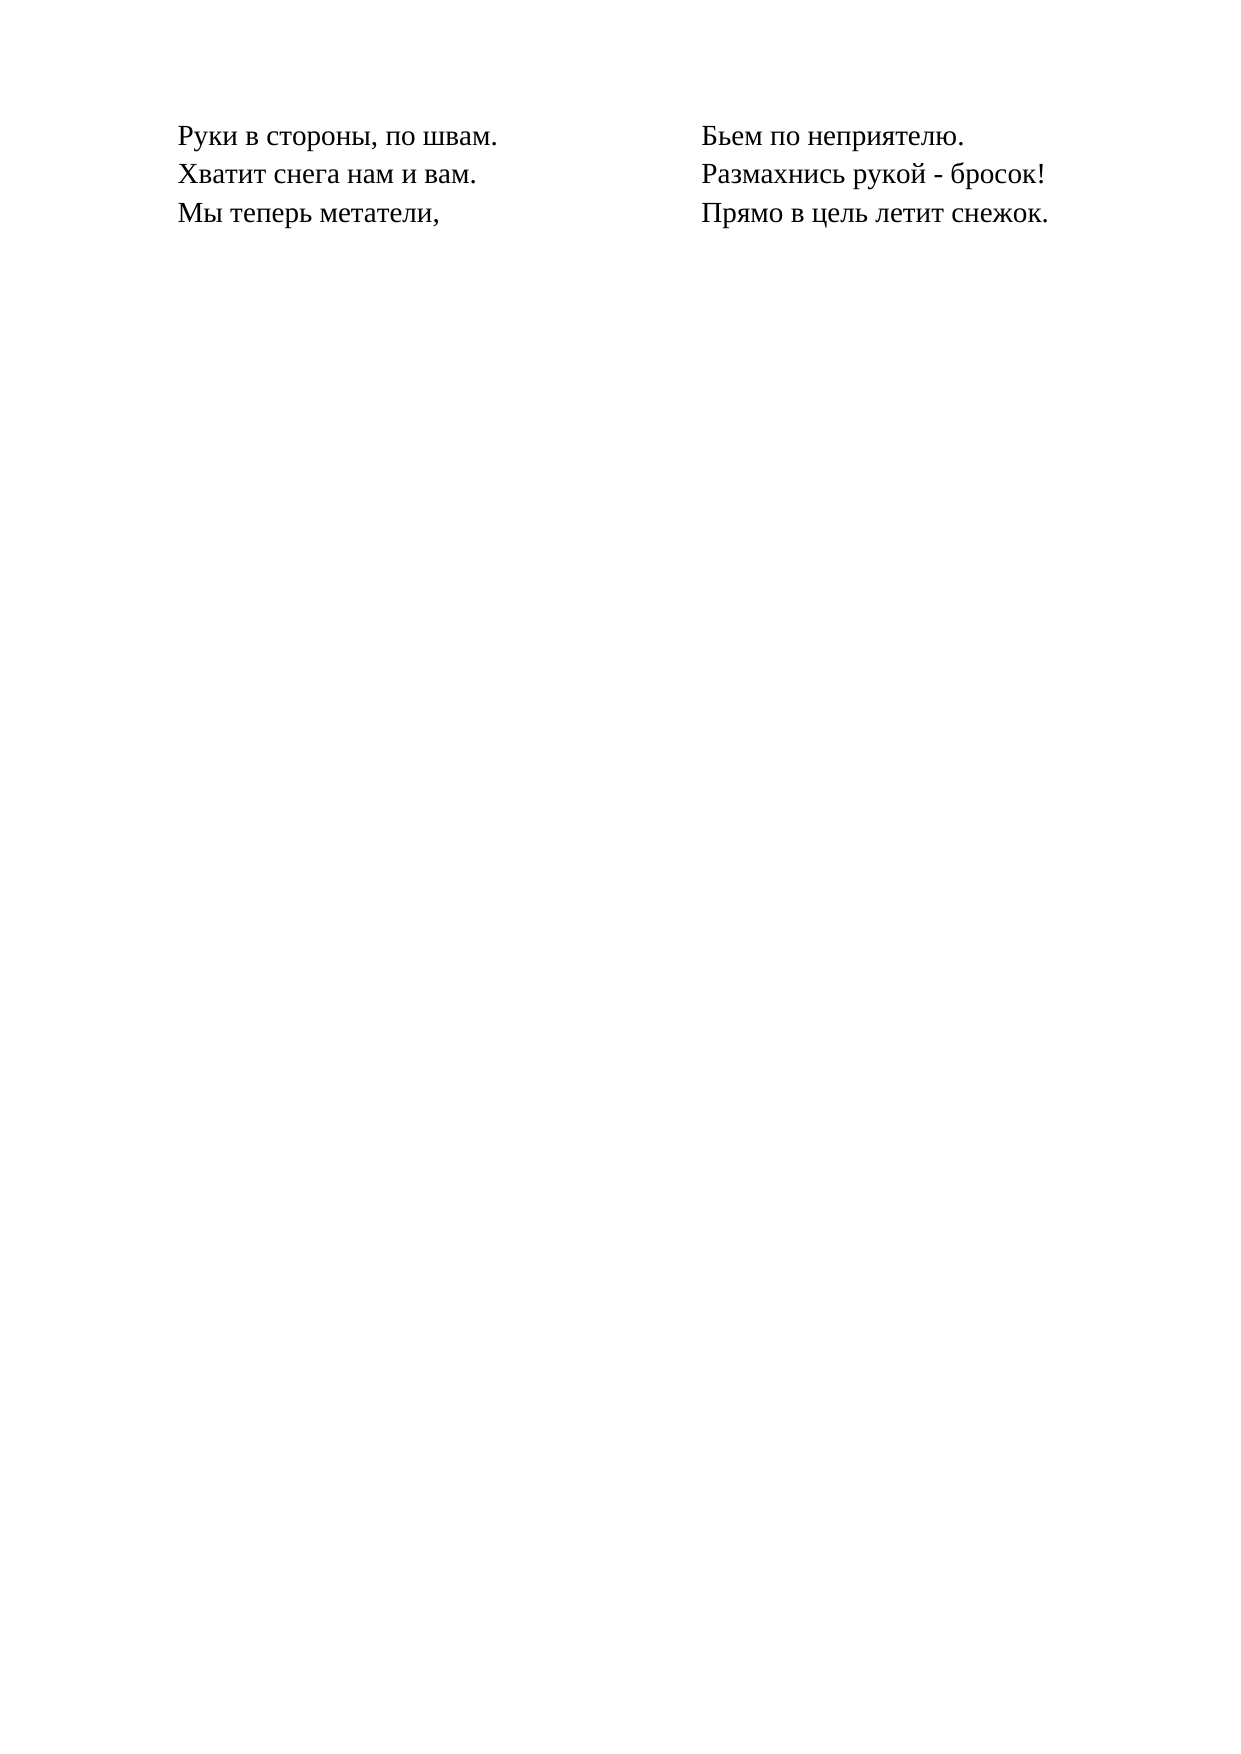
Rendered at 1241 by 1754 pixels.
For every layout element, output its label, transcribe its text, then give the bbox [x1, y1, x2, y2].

text Размахнись рукой - бросок! [701, 157, 1152, 190]
text Бьем по неприятелю. [701, 118, 1152, 152]
text Прямо в цель летит снежок. [701, 195, 1152, 229]
text Хватит снега нам и вам. [177, 157, 627, 190]
text Руки в стороны, по швам. [177, 118, 627, 152]
text Мы теперь метатели, [177, 195, 627, 229]
